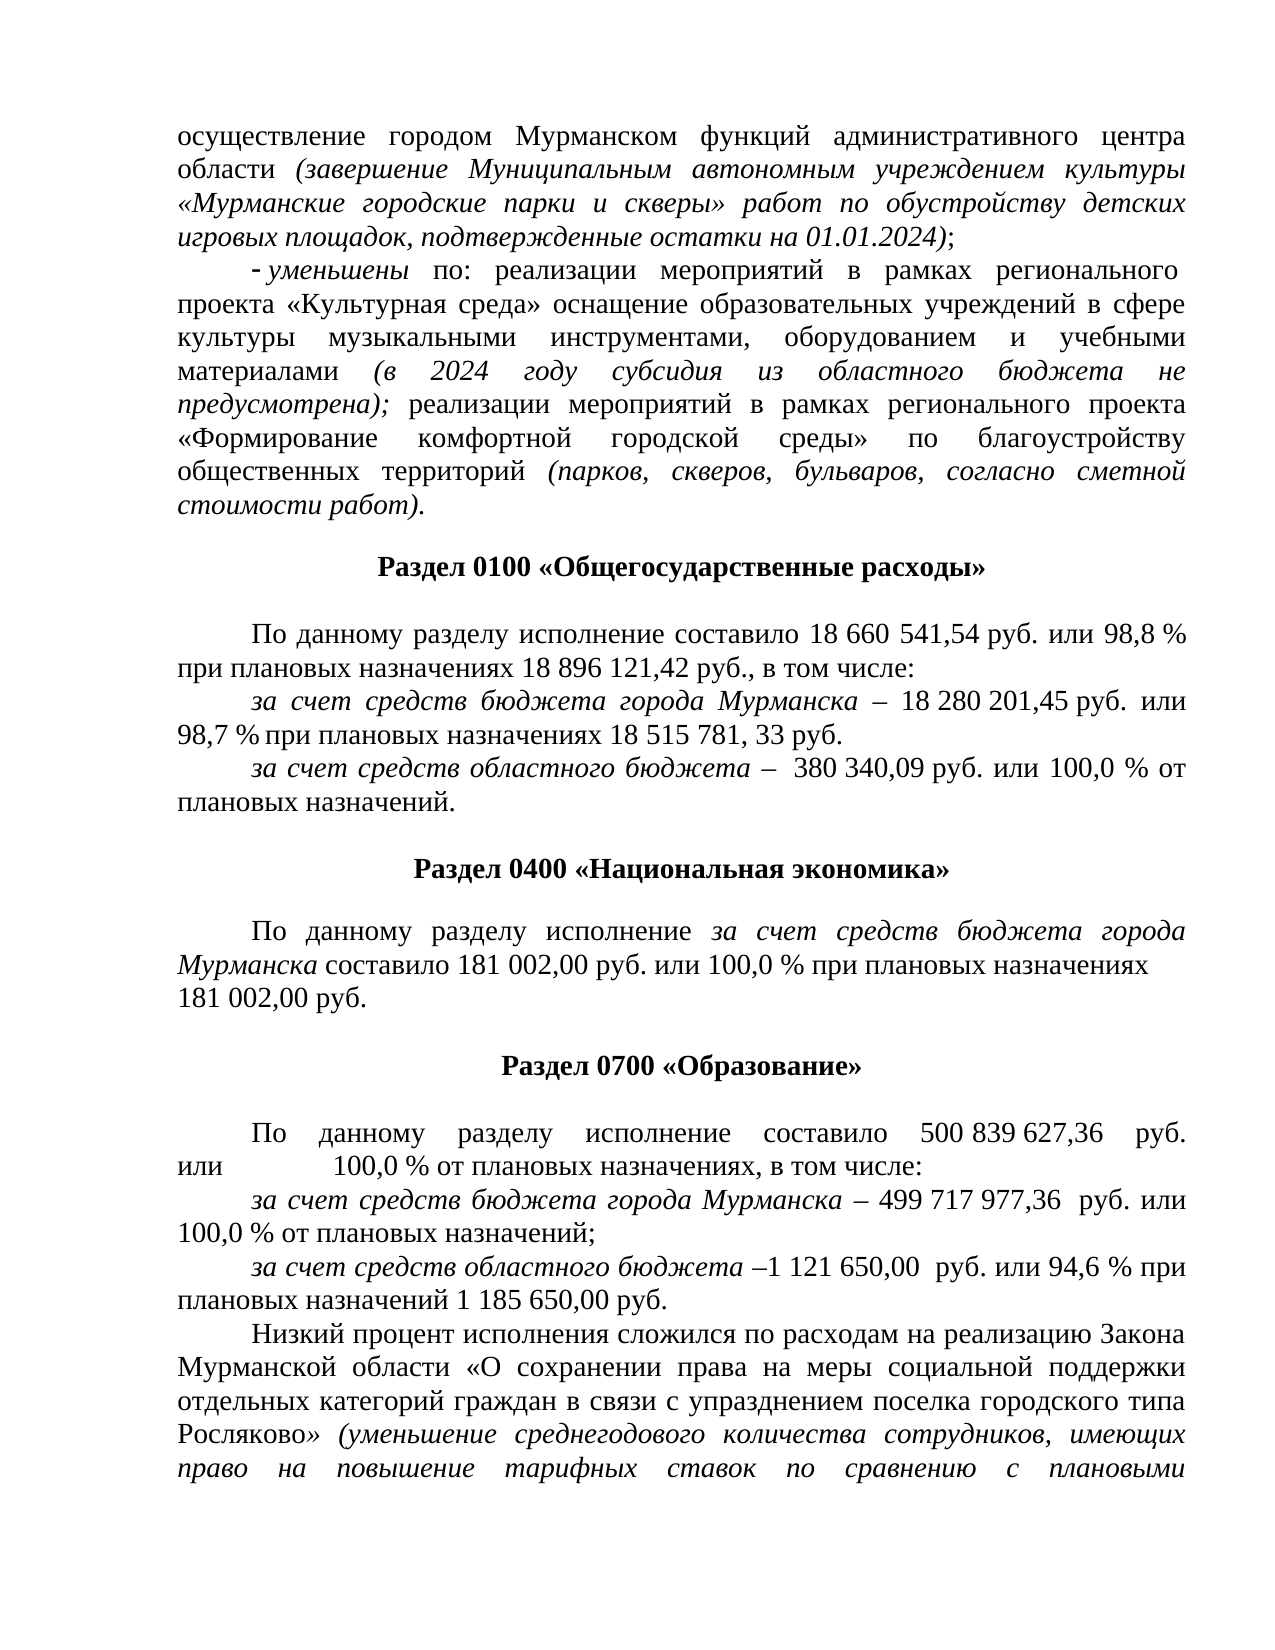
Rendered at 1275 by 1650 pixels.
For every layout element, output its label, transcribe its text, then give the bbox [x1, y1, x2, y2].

text Раздел 0400 «Национальная экономика» [177, 851, 1186, 885]
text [177, 1316, 1186, 1484]
text за счет средств бюджета города Мурманска – 18 280 201,45 руб. или 98,7 % при плановых назначениях 18 515 781, 33 руб. [177, 683, 1186, 751]
text По данному разделу исполнение составило 18 660 541,54 руб. или 98,8 % при плановых назначениях 18 896 121,42 руб., в том числе: [177, 616, 1186, 683]
text за счет средств бюджета города Мурманска – 499 717 977,36 руб. или 100,0 % от плановых назначений; [177, 1182, 1186, 1249]
text Раздел 0100 «Общегосударственные расходы» [177, 549, 1186, 583]
text  уменьшены по: реализации мероприятий в рамках регионального проекта «Культурная среда» оснащение образовательных учреждений в сфере культуры музыкальными инструментами, оборудованием и учебными материалами (в 2024 году субсидия из областного бюджета не предусмотрена); реализации мероприятий в рамках регионального проекта «Формирование комфортной городской среды» по благоустройству общественных территорий (парков, скверов, бульваров, согласно сметной стоимости работ). [177, 252, 1186, 521]
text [177, 118, 1186, 252]
text По данному разделу исполнение составило 500 839 627,36 руб. или 100,0 % от плановых назначениях, в том числе: [177, 1115, 1186, 1182]
text Раздел 0700 «Образование» [177, 1048, 1186, 1081]
text за счет средств областного бюджета – 380 340,09 руб. или 100,0 % от плановых назначений. [177, 751, 1186, 818]
text По данному разделу исполнение за счет средств бюджета города Мурманска составило 181 002,00 руб. или 100,0 % при плановых назначениях 181 002,00 руб. [177, 913, 1186, 1014]
text за счет средств областного бюджета –1 121 650,00 руб. или 94,6 % при плановых назначений 1 185 650,00 руб. [177, 1249, 1186, 1316]
